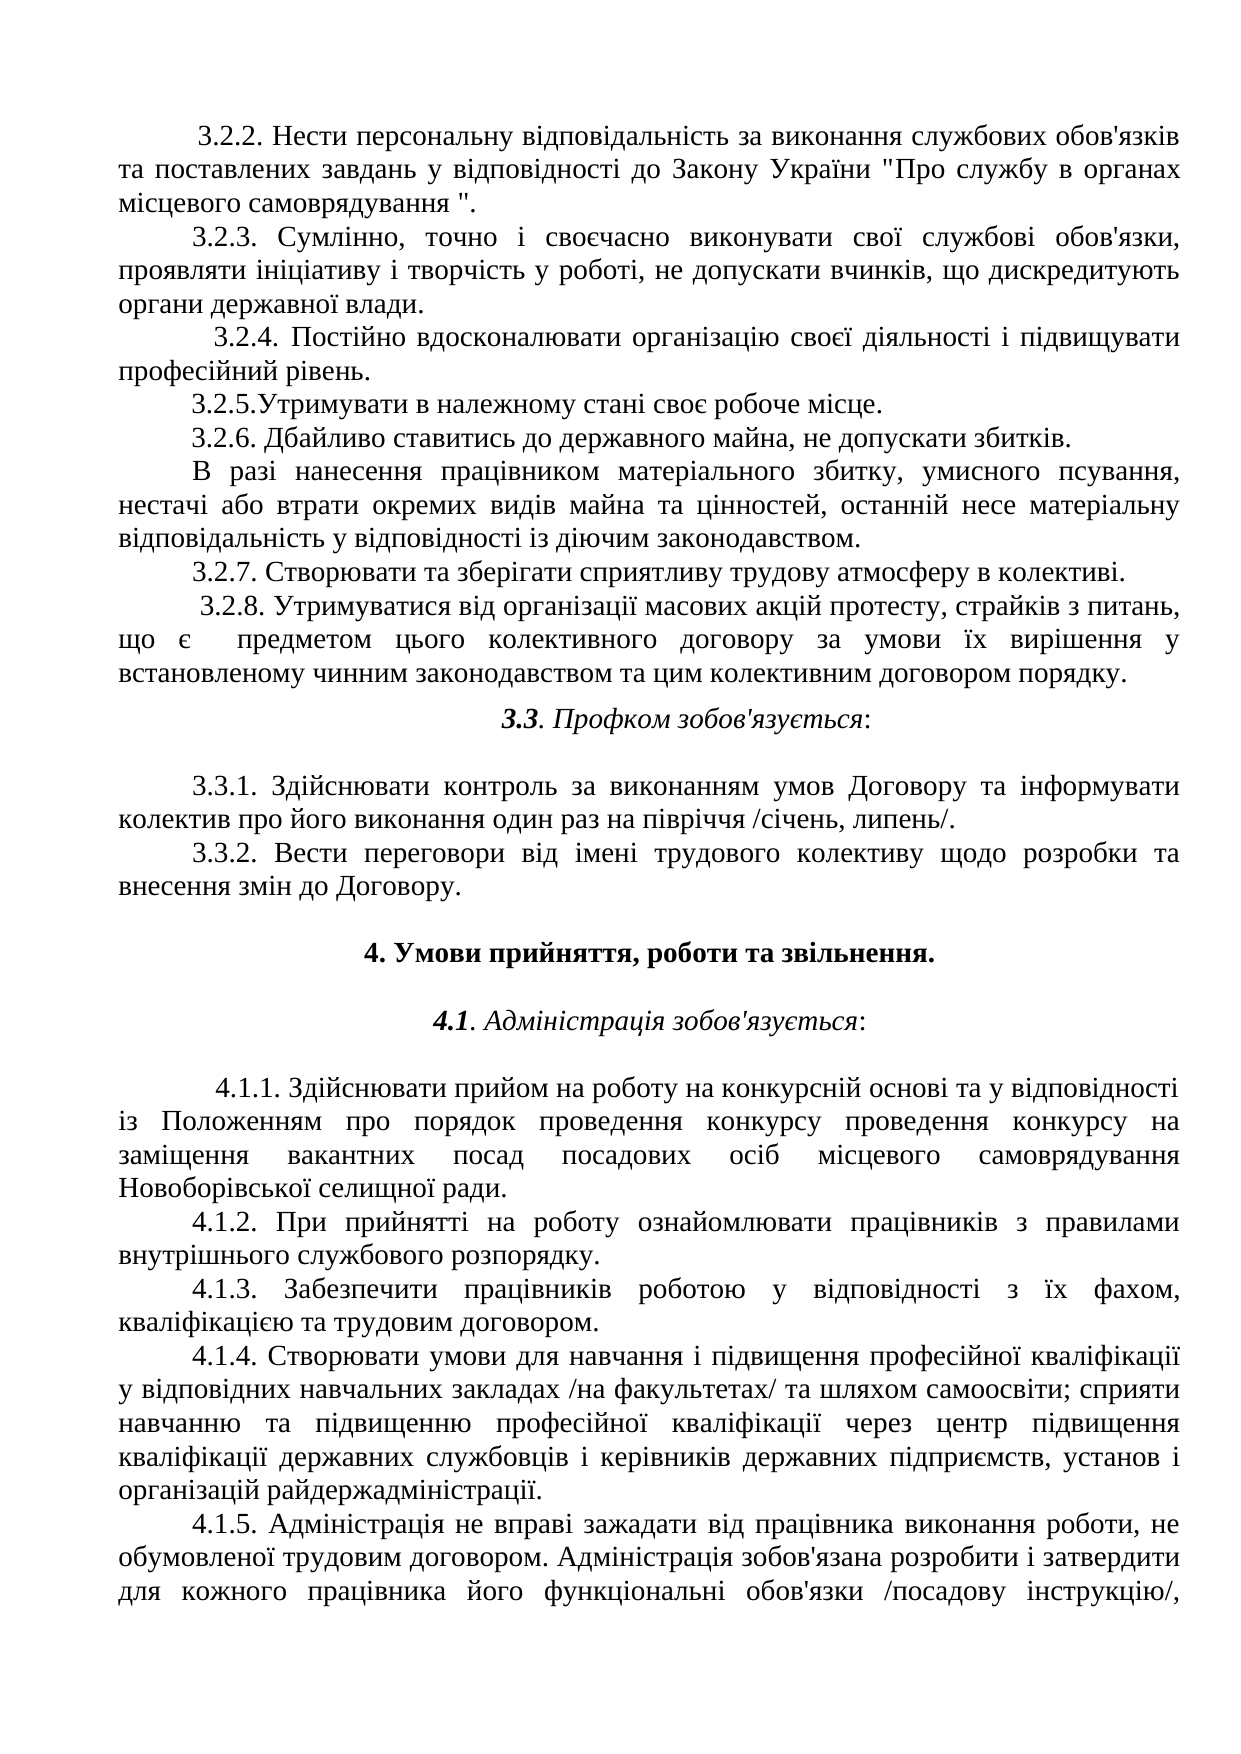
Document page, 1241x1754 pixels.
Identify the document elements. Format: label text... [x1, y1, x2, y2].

text 3.3.1. Здійснювати контроль за виконанням умов Договору та інформувати колектив про його виконання один раз на півріччя /січень, липень/. [118, 768, 1181, 835]
text 3.3.2. Вести переговори від імені трудового колективу щодо розробки та внесення змін до Договору. [118, 835, 1181, 902]
text 3.2.2. Нести персональну відповідальність за виконання службових обов'язків та поставлених завдань у відповідності до Закону України "Про службу в органах місцевого самоврядування ". [118, 118, 1181, 219]
text 3.2.4. Постійно вдосконалювати організацію своєї діяльності і підвищувати професійний рівень. [118, 319, 1181, 386]
text 3.2.6. Дбайливо ставитись до державного майна, не допускати збитків. [118, 420, 1181, 453]
text 3.2.3. Сумлінно, точно і своєчасно виконувати свої службові обов'язки, проявляти ініціативу і творчість у роботі, не допускати вчинків, що дискредитують органи державної влади. [118, 219, 1181, 319]
text 4.1. Адміністрація зобов'язується: [118, 1003, 1181, 1036]
text 4.1.2. При прийнятті на роботу ознайомлювати працівників з правилами внутрішнього службового розпорядку. [118, 1204, 1181, 1271]
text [118, 1506, 1181, 1606]
text 3.2.5.Утримувати в належному стані своє робоче місце. [118, 386, 1181, 420]
text 4. Умови прийняття, роботи та звільнення. [118, 936, 1181, 969]
text 4.1.4. Створювати умови для навчання і підвищення професійної кваліфікації у відповідних навчальних закладах /на факультетах/ та шляхом самоосвіти; сприяти навчанню та підвищенню професійної кваліфікації через центр підвищення кваліфікації державних службовців і керівників державних підприємств, установ і організацій райдержадміністрації. [118, 1338, 1181, 1506]
text В разі нанесення працівником матеріального збитку, умисного псування, нестачі або втрати окремих видів майна та цінностей, останній несе матеріальну відповідальність у відповідності із діючим законодавством. [118, 453, 1181, 554]
text 3.3. Профком зобов'язується: [118, 701, 1181, 734]
text 3.2.7. Створювати та зберігати сприятливу трудову атмосферу в колективі. [118, 554, 1181, 588]
text 3.2.8. Утримуватися від організації масових акцій протесту, страйків з питань, що є предметом цього колективного договору за умови їх вирішення у встановленому чинним законодавством та цим колективним договором порядку. [118, 588, 1181, 688]
text 4.1.1. Здійснювати прийом на роботу на конкурсній основі та у відповідності із Положенням про порядок проведення конкурсу проведення конкурсу на заміщення вакантних посад посадових осіб місцевого самоврядування Новоборівської селищної ради. [118, 1070, 1181, 1204]
text 4.1.3. Забезпечити працівників роботою у відповідності з їх фахом, кваліфікацією та трудовим договором. [118, 1271, 1181, 1338]
